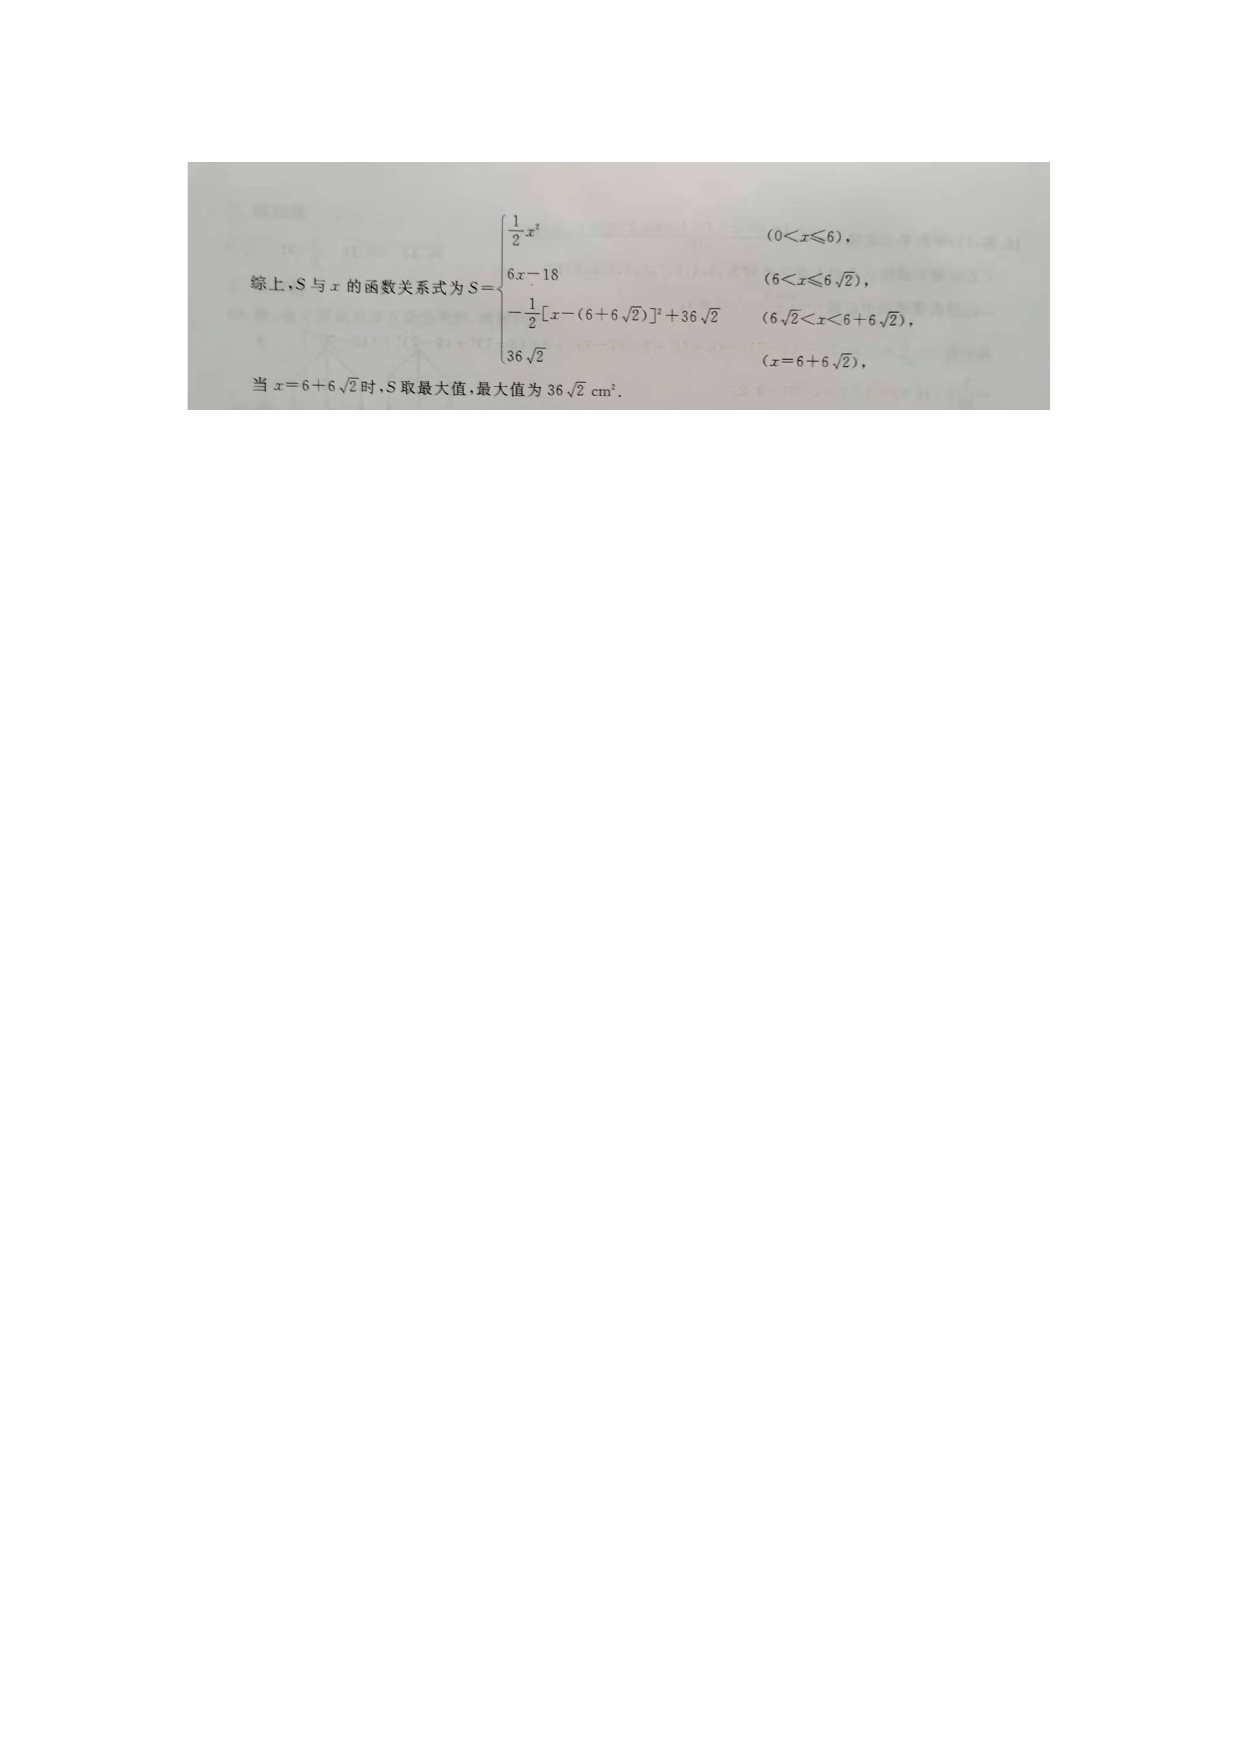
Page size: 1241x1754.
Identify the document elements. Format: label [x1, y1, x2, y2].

picture [187, 162, 1051, 410]
